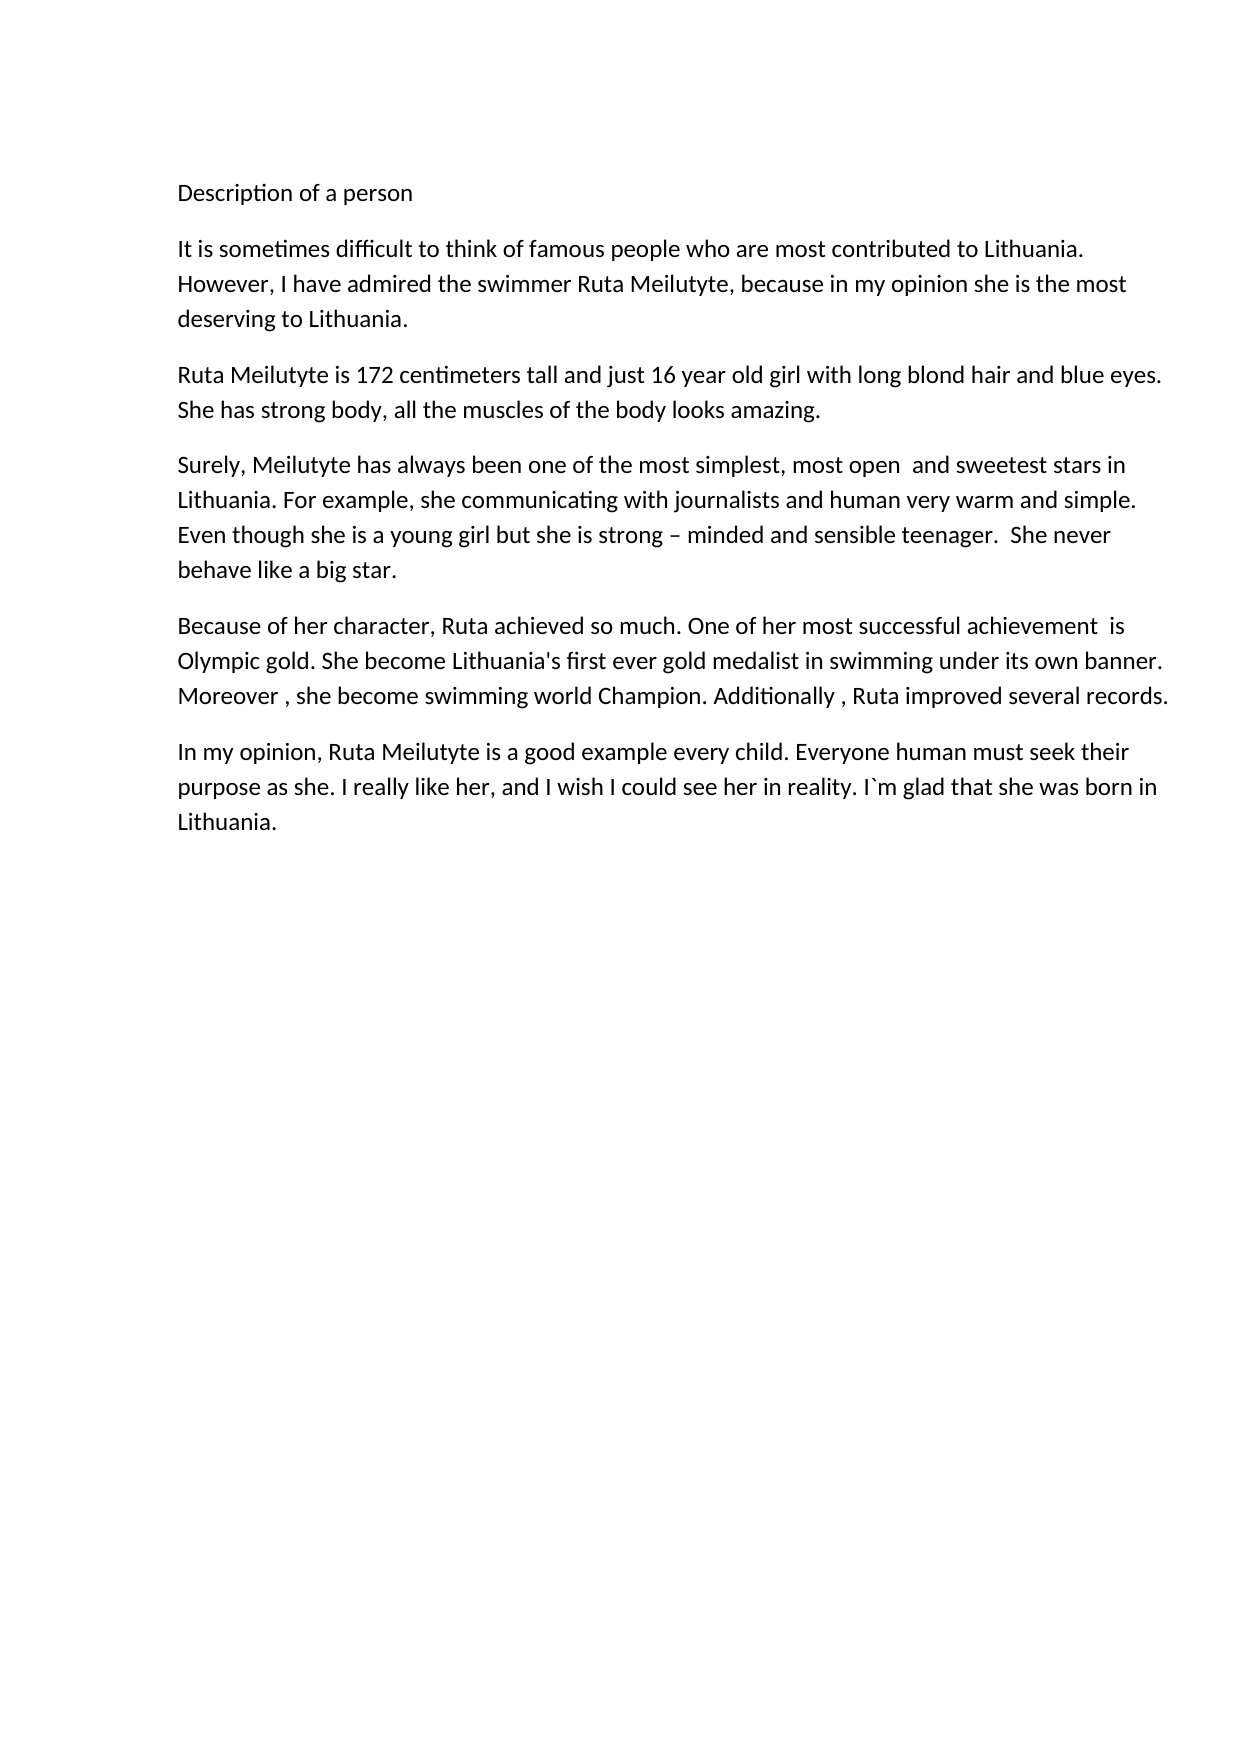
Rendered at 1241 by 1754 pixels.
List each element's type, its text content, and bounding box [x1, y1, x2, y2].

text Because of her character, Ruta achieved so much. One of her most successful achievement is Olympic gold. She become Lithuania's first ever gold medalist in swimming under its own banner. Moreover , she become swimming world Champion. Additionally , Ruta improved several records. [177, 611, 1181, 711]
text Ruta Meilutyte is 172 centimeters tall and just 16 year old girl with long blond hair and blue eyes. She has strong body, all the muscles of the body looks amazing. [177, 359, 1181, 424]
text In my opinion, Ruta Meilutyte is a good example every child. Everyone human must seek their purpose as she. I really like her, and I wish I could see her in reality. I`m glad that she was born in Lithuania. [177, 736, 1181, 837]
text Surely, Meilutyte has always been one of the most simplest, most open and sweetest stars in Lithuania. For example, she communicating with journalists and human very warm and simple. Even though she is a young girl but she is strong – minded and sensible teenager. She never behave like a big star. [177, 450, 1181, 585]
text It is sometimes difficult to think of famous people who are most contributed to Lithuania. However, I have admired the swimmer Ruta Meilutyte, because in my opinion she is the most deserving to Lithuania. [177, 233, 1181, 333]
text Description of a person [177, 177, 1181, 208]
